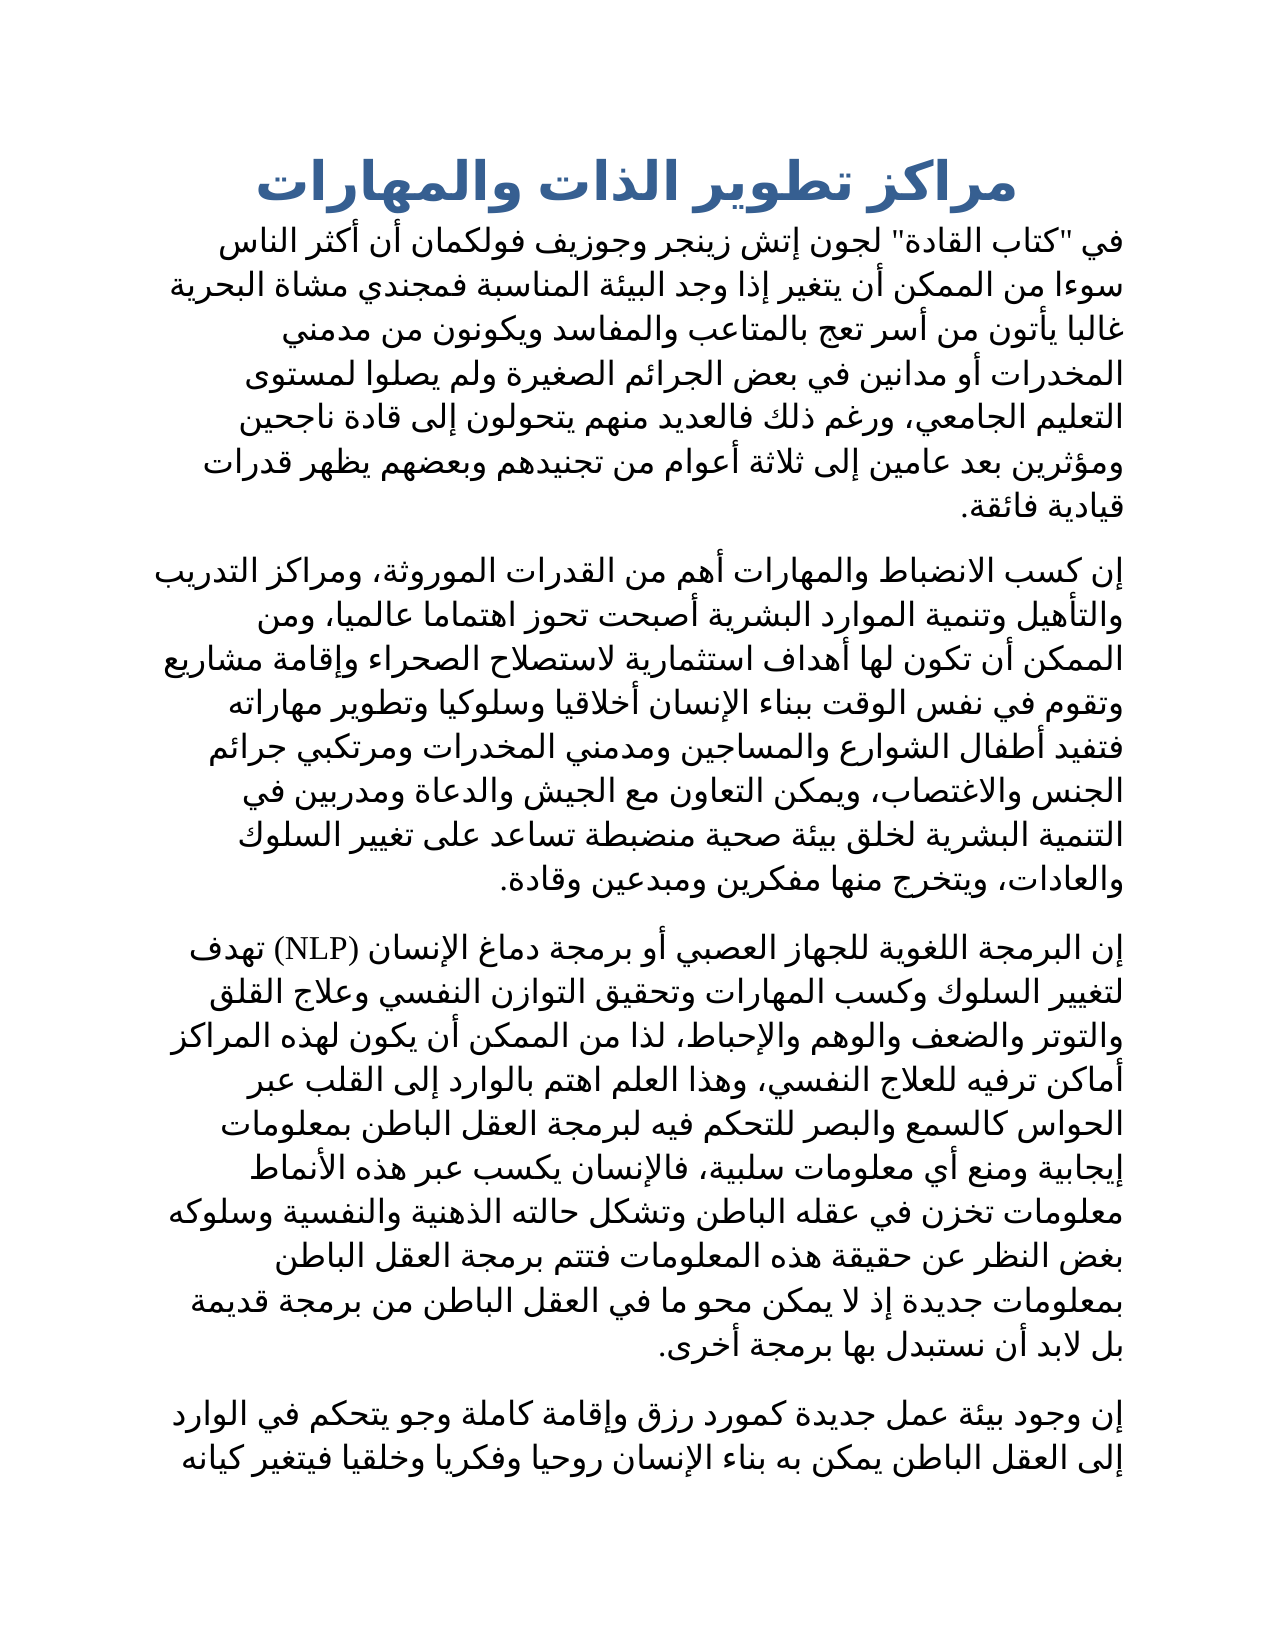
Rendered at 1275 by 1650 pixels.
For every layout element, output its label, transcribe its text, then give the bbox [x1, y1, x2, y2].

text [150, 1394, 1125, 1476]
subtitle مراكز تطوير الذات والمهارات [150, 150, 1125, 212]
text إن البرمجة اللغوية للجهاز العصبي أو برمجة دماغ الإنسان (NLP) تهدف لتغيير السلوك وكسب المهارات وتحقيق التوازن النفسي وعلاج القلق والتوتر والضعف والوهم والإحباط، لذا من الممكن أن يكون لهذه المراكز أماكن ترفيه للعلاج النفسي، وهذا العلم اهتم بالوارد إلى القلب عبر الحواس كالسمع والبصر للتحكم فيه لبرمجة العقل الباطن بمعلومات إيجابية ومنع أي معلومات سلبية، فالإنسان يكسب عبر هذه الأنماط معلومات تخزن في عقله الباطن وتشكل حالته الذهنية والنفسية وسلوكه بغض النظر عن حقيقة هذه المعلومات فتتم برمجة العقل الباطن بمعلومات جديدة إذ لا يمكن محو ما في العقل الباطن من برمجة قديمة بل لابد أن نستبدل بها برمجة أخرى. [150, 928, 1125, 1363]
text إن كسب الانضباط والمهارات أهم من القدرات الموروثة، ومراكز التدريب والتأهيل وتنمية الموارد البشرية أصبحت تحوز اهتماما عالميا، ومن الممكن أن تكون لها أهداف استثمارية لاستصلاح الصحراء وإقامة مشاريع وتقوم في نفس الوقت ببناء الإنسان أخلاقيا وسلوكيا وتطوير مهاراته فتفيد أطفال الشوارع والمساجين ومدمني المخدرات ومرتكبي جرائم الجنس والاغتصاب، ويمكن التعاون مع الجيش والدعاة ومدربين في التنمية البشرية لخلق بيئة صحية منضبطة تساعد على تغيير السلوك والعادات، ويتخرج منها مفكرين ومبدعين وقادة. [150, 551, 1125, 898]
text في "كتاب القادة" لجون إتش زينجر وجوزيف فولكمان أن أكثر الناس سوءا من الممكن أن يتغير إذا وجد البيئة المناسبة فمجندي مشاة البحرية غالبا يأتون من أسر تعج بالمتاعب والمفاسد ويكونون من مدمني المخدرات أو مدانين في بعض الجرائم الصغيرة ولم يصلوا لمستوى التعليم الجامعي، ورغم ذلك فالعديد منهم يتحولون إلى قادة ناجحين ومؤثرين بعد عامين إلى ثلاثة أعوام من تجنيدهم وبعضهم يظهر قدرات قيادية فائقة. [150, 222, 1125, 524]
